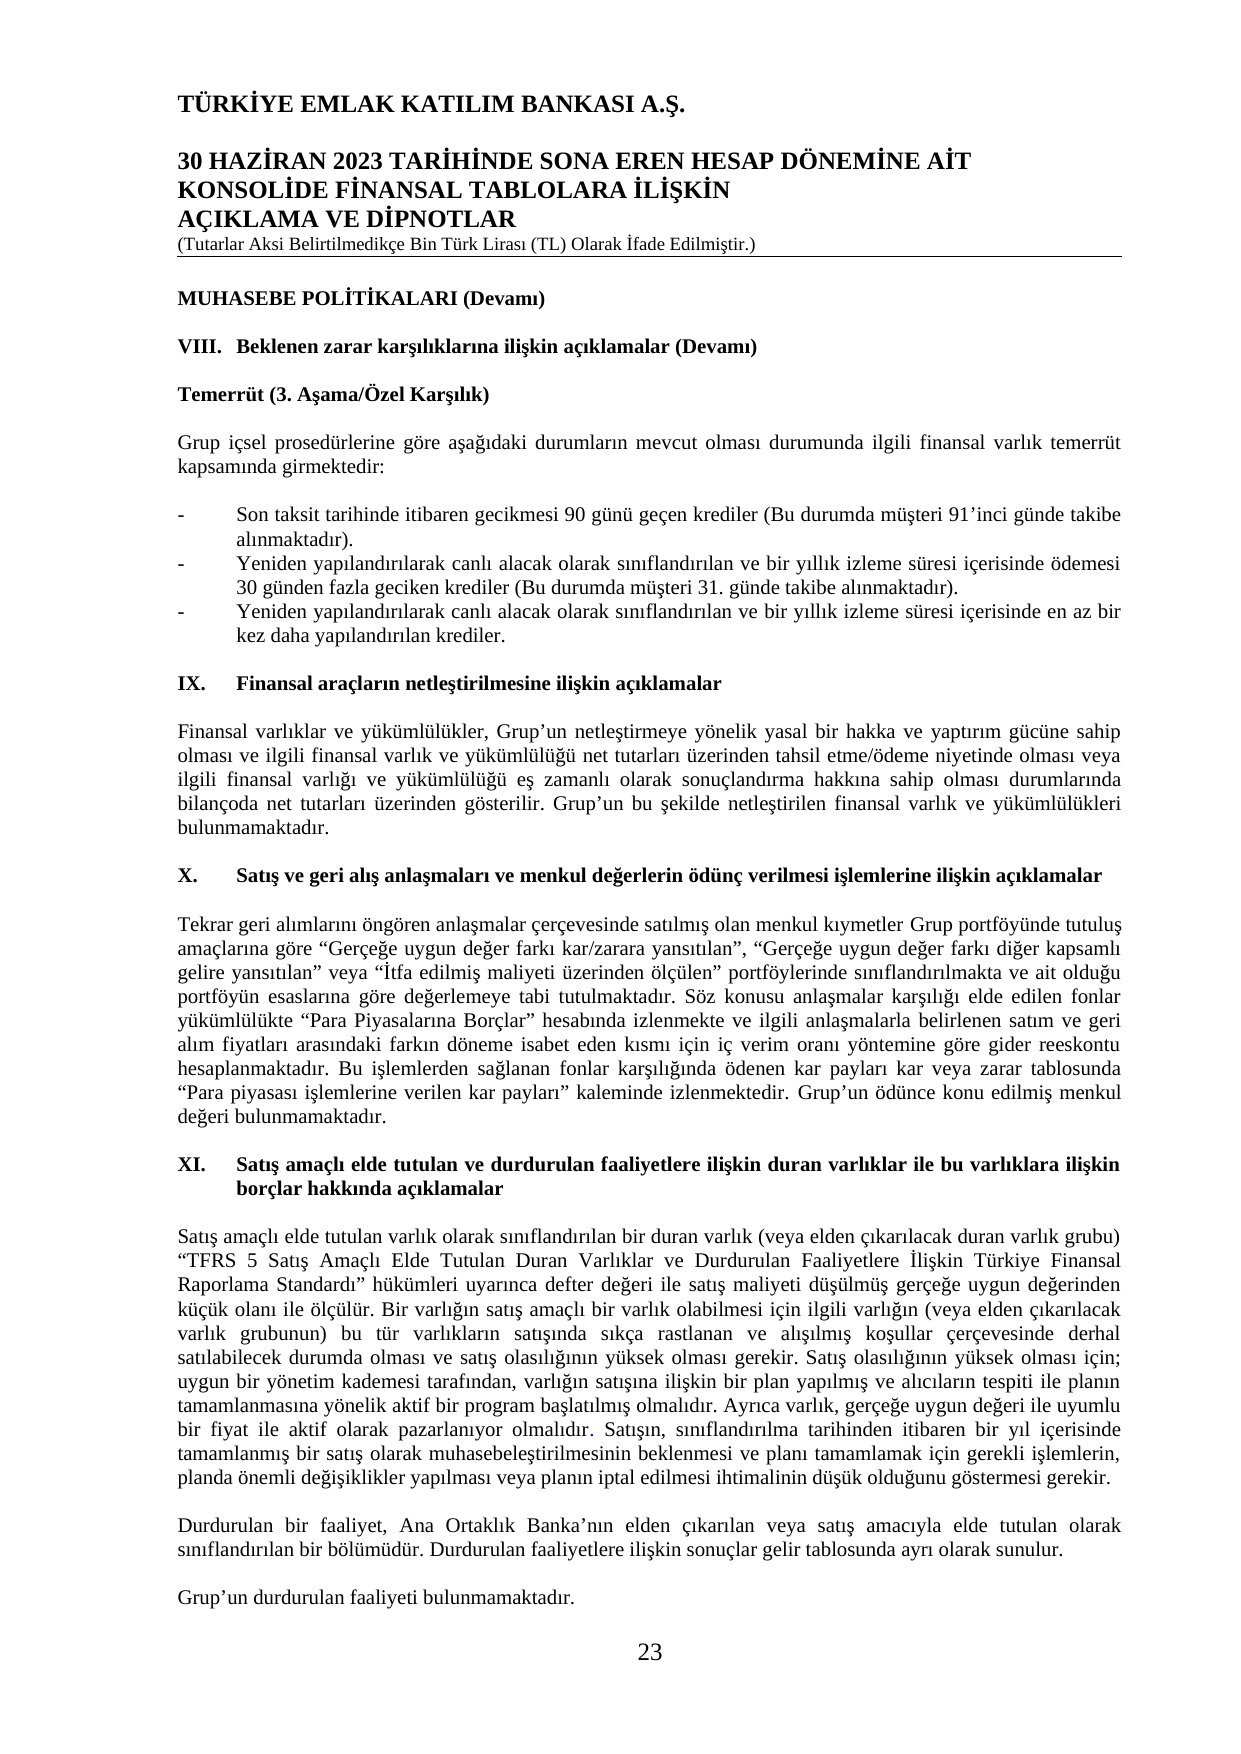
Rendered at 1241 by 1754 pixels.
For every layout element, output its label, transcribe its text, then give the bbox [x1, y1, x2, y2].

text IX. Finansal araçların netleştirilmesine ilişkin açıklamalar [177, 671, 1122, 695]
text - Yeniden yapılandırılarak canlı alacak olarak sınıflandırılan ve bir yıllık izleme süresi içerisinde en az bir kez daha yapılandırılan krediler. [177, 599, 1122, 647]
text Finansal varlıklar ve yükümlülükler, Grup’un netleştirmeye yönelik yasal bir hakka ve yaptırım gücüne sahip olması ve ilgili finansal varlık ve yükümlülüğü net tutarları üzerinden tahsil etme/ödeme niyetinde olması veya ilgili finansal varlığı ve yükümlülüğü eş zamanlı olarak sonuçlandırma hakkına sahip olması durumlarında bilançoda net tutarları üzerinden gösterilir. Grup’un bu şekilde netleştirilen finansal varlık ve yükümlülükleri bulunmamaktadır. [177, 719, 1122, 839]
text Temerrüt (3. Aşama/Özel Karşılık) [177, 382, 1122, 406]
text Tekrar geri alımlarını öngören anlaşmalar çerçevesinde satılmış olan menkul kıymetler Grup portföyünde tutuluş amaçlarına göre “Gerçeğe uygun değer farkı kar/zarara yansıtılan”, “Gerçeğe uygun değer farkı diğer kapsamlı gelire yansıtılan” veya “İtfa edilmiş maliyeti üzerinden ölçülen” portföylerinde sınıflandırılmakta ve ait olduğu portföyün esaslarına göre değerlemeye tabi tutulmaktadır. Söz konusu anlaşmalar karşılığı elde edilen fonlar yükümlülükte “Para Piyasalarına Borçlar” hesabında izlenmekte ve ilgili anlaşmalarla belirlenen satım ve geri alım fiyatları arasındaki farkın döneme isabet eden kısmı için iç verim oranı yöntemine göre gider reeskontu hesaplanmaktadır. Bu işlemlerden sağlanan fonlar karşılığında ödenen kar payları kar veya zarar tablosunda “Para piyasası işlemlerine verilen kar payları” kaleminde izlenmektedir. Grup’un ödünce konu edilmiş menkul değeri bulunmamaktadır. [177, 911, 1122, 1128]
text - Son taksit tarihinde itibaren gecikmesi 90 günü geçen krediler (Bu durumda müşteri 91’inci günde takibe alınmaktadır). [177, 502, 1122, 551]
text Grup’un durdurulan faaliyeti bulunmamaktadır. [177, 1585, 1122, 1609]
text Satış amaçlı elde tutulan varlık olarak sınıflandırılan bir duran varlık (veya elden çıkarılacak duran varlık grubu) “TFRS 5 Satış Amaçlı Elde Tutulan Duran Varlıklar ve Durdurulan Faaliyetlere İlişkin Türkiye Finansal Raporlama Standardı” hükümleri uyarınca defter değeri ile satış maliyeti düşülmüş gerçeğe uygun değerinden küçük olanı ile ölçülür. Bir varlığın satış amaçlı bir varlık olabilmesi için ilgili varlığın (veya elden çıkarılacak varlık grubunun) bu tür varlıkların satışında sıkça rastlanan ve alışılmış koşullar çerçevesinde derhal satılabilecek durumda olması ve satış olasılığının yüksek olması gerekir. Satış olasılığının yüksek olması için; uygun bir yönetim kademesi tarafından, varlığın satışına ilişkin bir plan yapılmış ve alıcıların tespiti ile planın tamamlanmasına yönelik aktif bir program başlatılmış olmalıdır. Ayrıca varlık, gerçeğe uygun değeri ile uyumlu bir fiyat ile aktif olarak pazarlanıyor olmalıdır. Satışın, sınıflandırılma tarihinden itibaren bir yıl içerisinde tamamlanmış bir satış olarak muhasebeleştirilmesinin beklenmesi ve planı tamamlamak için gerekli işlemlerin, planda önemli değişiklikler yapılması veya planın iptal edilmesi ihtimalinin düşük olduğunu göstermesi gerekir. [177, 1224, 1122, 1489]
text VIII. Beklenen zarar karşılıklarına ilişkin açıklamalar (Devamı) [177, 334, 991, 358]
text XI. Satış amaçlı elde tutulan ve durdurulan faaliyetlere ilişkin duran varlıklar ile bu varlıklara ilişkin borçlar hakkında açıklamalar [177, 1152, 1122, 1200]
text Durdurulan bir faaliyet, Ana Ortaklık Banka’nın elden çıkarılan veya satış amacıyla elde tutulan olarak sınıflandırılan bir bölümüdür. Durdurulan faaliyetlere ilişkin sonuçlar gelir tablosunda ayrı olarak sunulur. [177, 1513, 1122, 1561]
text MUHASEBE POLİTİKALARI (Devamı) [177, 286, 1122, 310]
text - Yeniden yapılandırılarak canlı alacak olarak sınıflandırılan ve bir yıllık izleme süresi içerisinde ödemesi 30 günden fazla geciken krediler (Bu durumda müşteri 31. günde takibe alınmaktadır). [177, 551, 1122, 599]
text X. Satış ve geri alış anlaşmaları ve menkul değerlerin ödünç verilmesi işlemlerine ilişkin açıklamalar [177, 863, 1122, 887]
text Grup içsel prosedürlerine göre aşağıdaki durumların mevcut olması durumunda ilgili finansal varlık temerrüt kapsamında girmektedir: [177, 430, 1122, 478]
